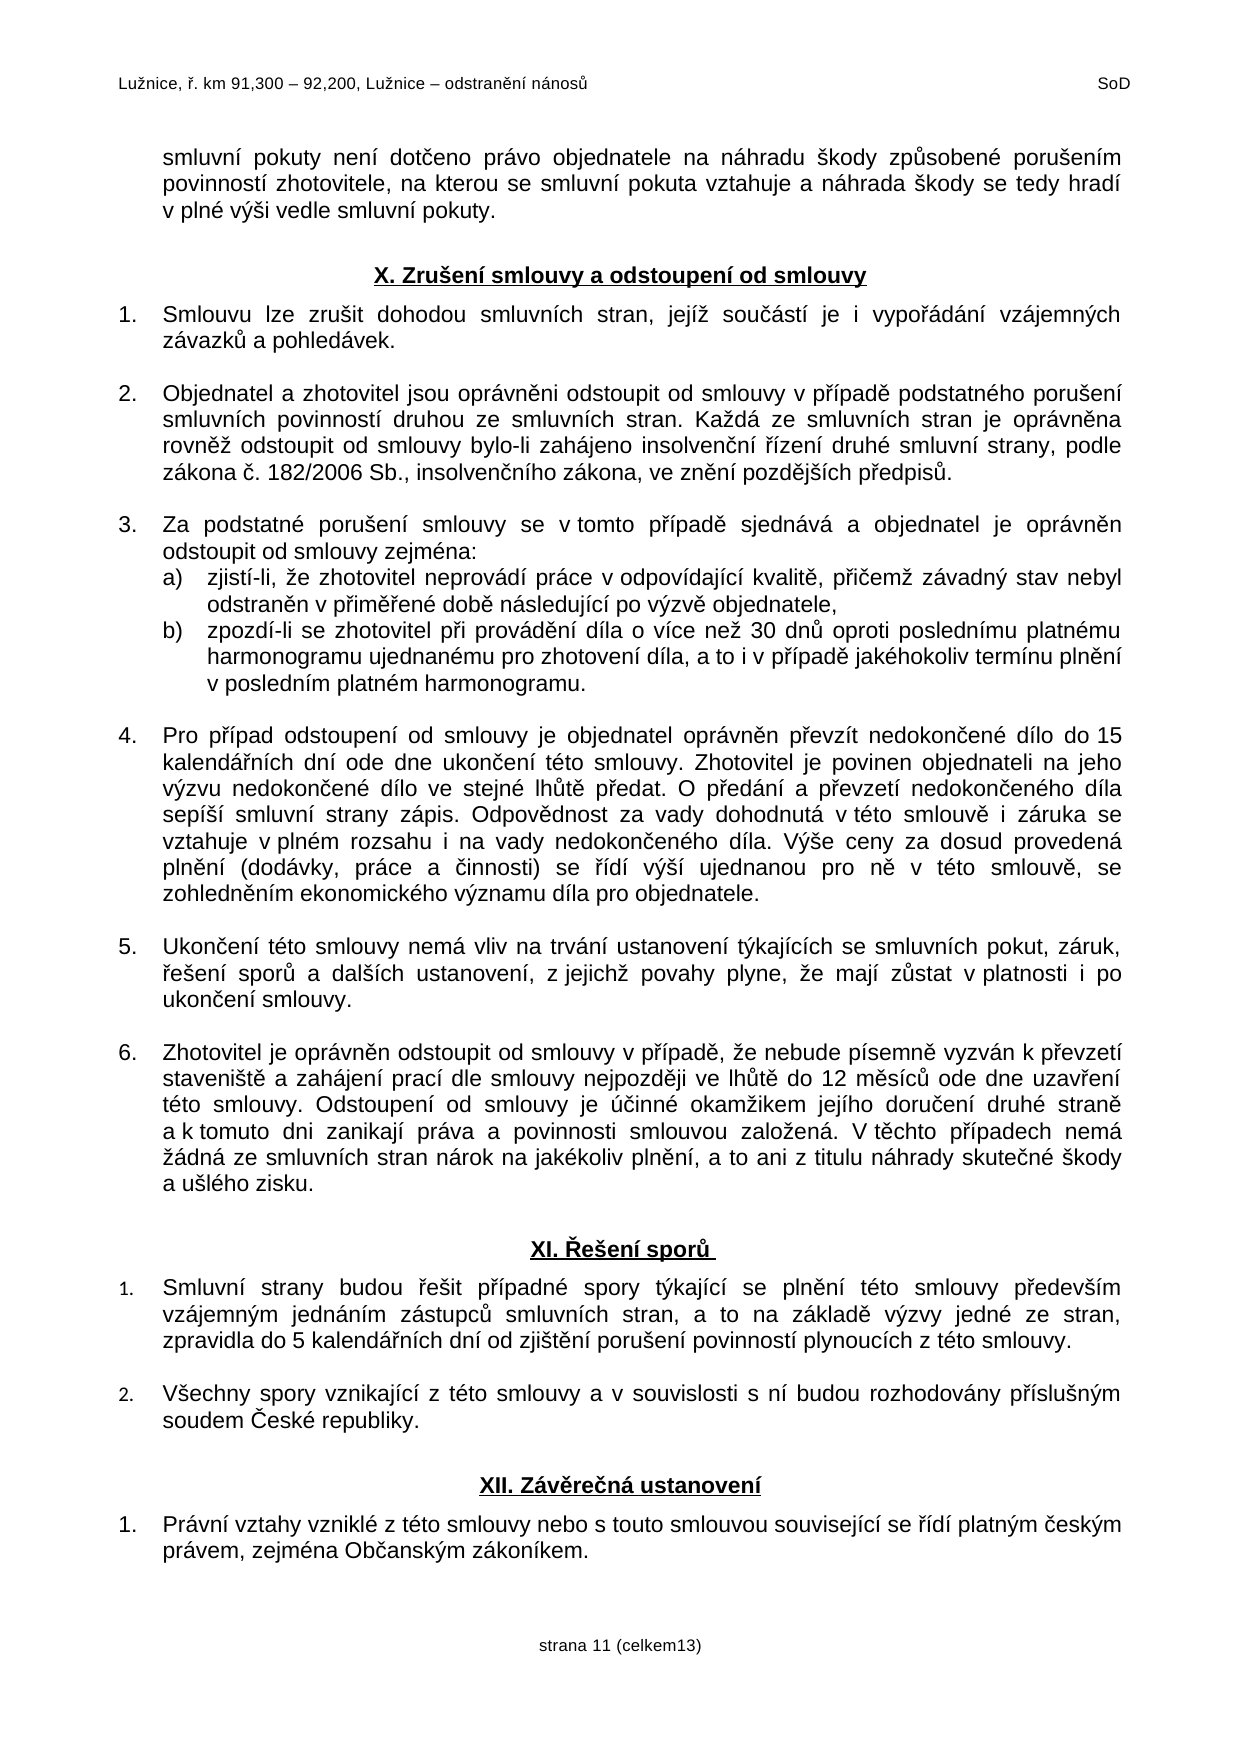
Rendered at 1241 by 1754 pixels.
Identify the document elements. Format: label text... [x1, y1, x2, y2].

text zpozdí-li se zhotovitel při provádění díla o více než 30 dnů oproti poslednímu platnému harmonogramu ujednanému pro zhotovení díla, a to i v případě jakéhokoliv termínu plnění v posledním platném harmonogramu. [162, 617, 1122, 696]
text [118, 144, 1122, 223]
text Smlouvu lze zrušit dohodou smluvních stran, jejíž součástí je i vypořádání vzájemných závazků a pohledávek. [118, 301, 1122, 353]
text Řešení sporů [118, 1236, 1122, 1262]
text Zhotovitel je oprávněn odstoupit od smlouvy v případě, že nebude písemně vyzván k převzetí staveniště a zahájení prací dle smlouvy nejpozději ve lhůtě do 12 měsíců ode dne uzavření této smlouvy. Odstoupení od smlouvy je účinné okamžikem jejího doručení druhé straně a k tomuto dni zanikají práva a povinnosti smlouvou založená. V těchto případech nemá žádná ze smluvních stran nárok na jakékoliv plnění, a to ani z titulu náhrady skutečné škody a ušlého zisku. [118, 1038, 1122, 1197]
text zjistí-li, že zhotovitel neprovádí práce v odpovídající kvalitě, přičemž závadný stav nebyl odstraněn v přiměřené době následující po výzvě objednatele, [162, 564, 1122, 617]
text Pro případ odstoupení od smlouvy je objednatel oprávněn převzít nedokončené dílo do 15 kalendářních dní ode dne ukončení této smlouvy. Zhotovitel je povinen objednateli na jeho výzvu nedokončené dílo ve stejné lhůtě předat. O předání a převzetí nedokončeného díla sepíší smluvní strany zápis. Odpovědnost za vady dohodnutá v této smlouvě i záruka se vztahuje v plném rozsahu i na vady nedokončeného díla. Výše ceny za dosud provedená plnění (dodávky, práce a činnosti) se řídí výší ujednanou pro ně v této smlouvě, se zohledněním ekonomického významu díla pro objednatele. [118, 722, 1122, 907]
text Závěrečná ustanovení [118, 1472, 1122, 1498]
text Všechny spory vznikající z této smlouvy a v souvislosti s ní budou rozhodovány příslušným soudem České republiky. [118, 1380, 1122, 1433]
text Smluvní strany budou řešit případné spory týkající se plnění této smlouvy především vzájemným jednáním zástupců smluvních stran, a to na základě výzvy jedné ze stran, zpravidla do 5 kalendářních dní od zjištění porušení povinností plynoucích z této smlouvy. [118, 1274, 1122, 1354]
text Za podstatné porušení smlouvy se v tomto případě sjednává a objednatel je oprávněn odstoupit od smlouvy zejména: [118, 511, 1122, 564]
text Zrušení smlouvy a odstoupení od smlouvy [118, 262, 1122, 288]
text Objednatel a zhotovitel jsou oprávněni odstoupit od smlouvy v případě podstatného porušení smluvních povinností druhou ze smluvních stran. Každá ze smluvních stran je oprávněna rovněž odstoupit od smlouvy bylo-li zahájeno insolvenční řízení druhé smluvní strany, podle zákona č. 182/2006 Sb., insolvenčního zákona, ve znění pozdějších předpisů. [118, 380, 1122, 485]
text Právní vztahy vzniklé z této smlouvy nebo s touto smlouvou související se řídí platným českým právem, zejména Občanským zákoníkem. [118, 1511, 1122, 1563]
text Ukončení této smlouvy nemá vliv na trvání ustanovení týkajících se smluvních pokut, záruk, řešení sporů a dalších ustanovení, z jejichž povahy plyne, že mají zůstat v platnosti i po ukončení smlouvy. [118, 933, 1122, 1012]
